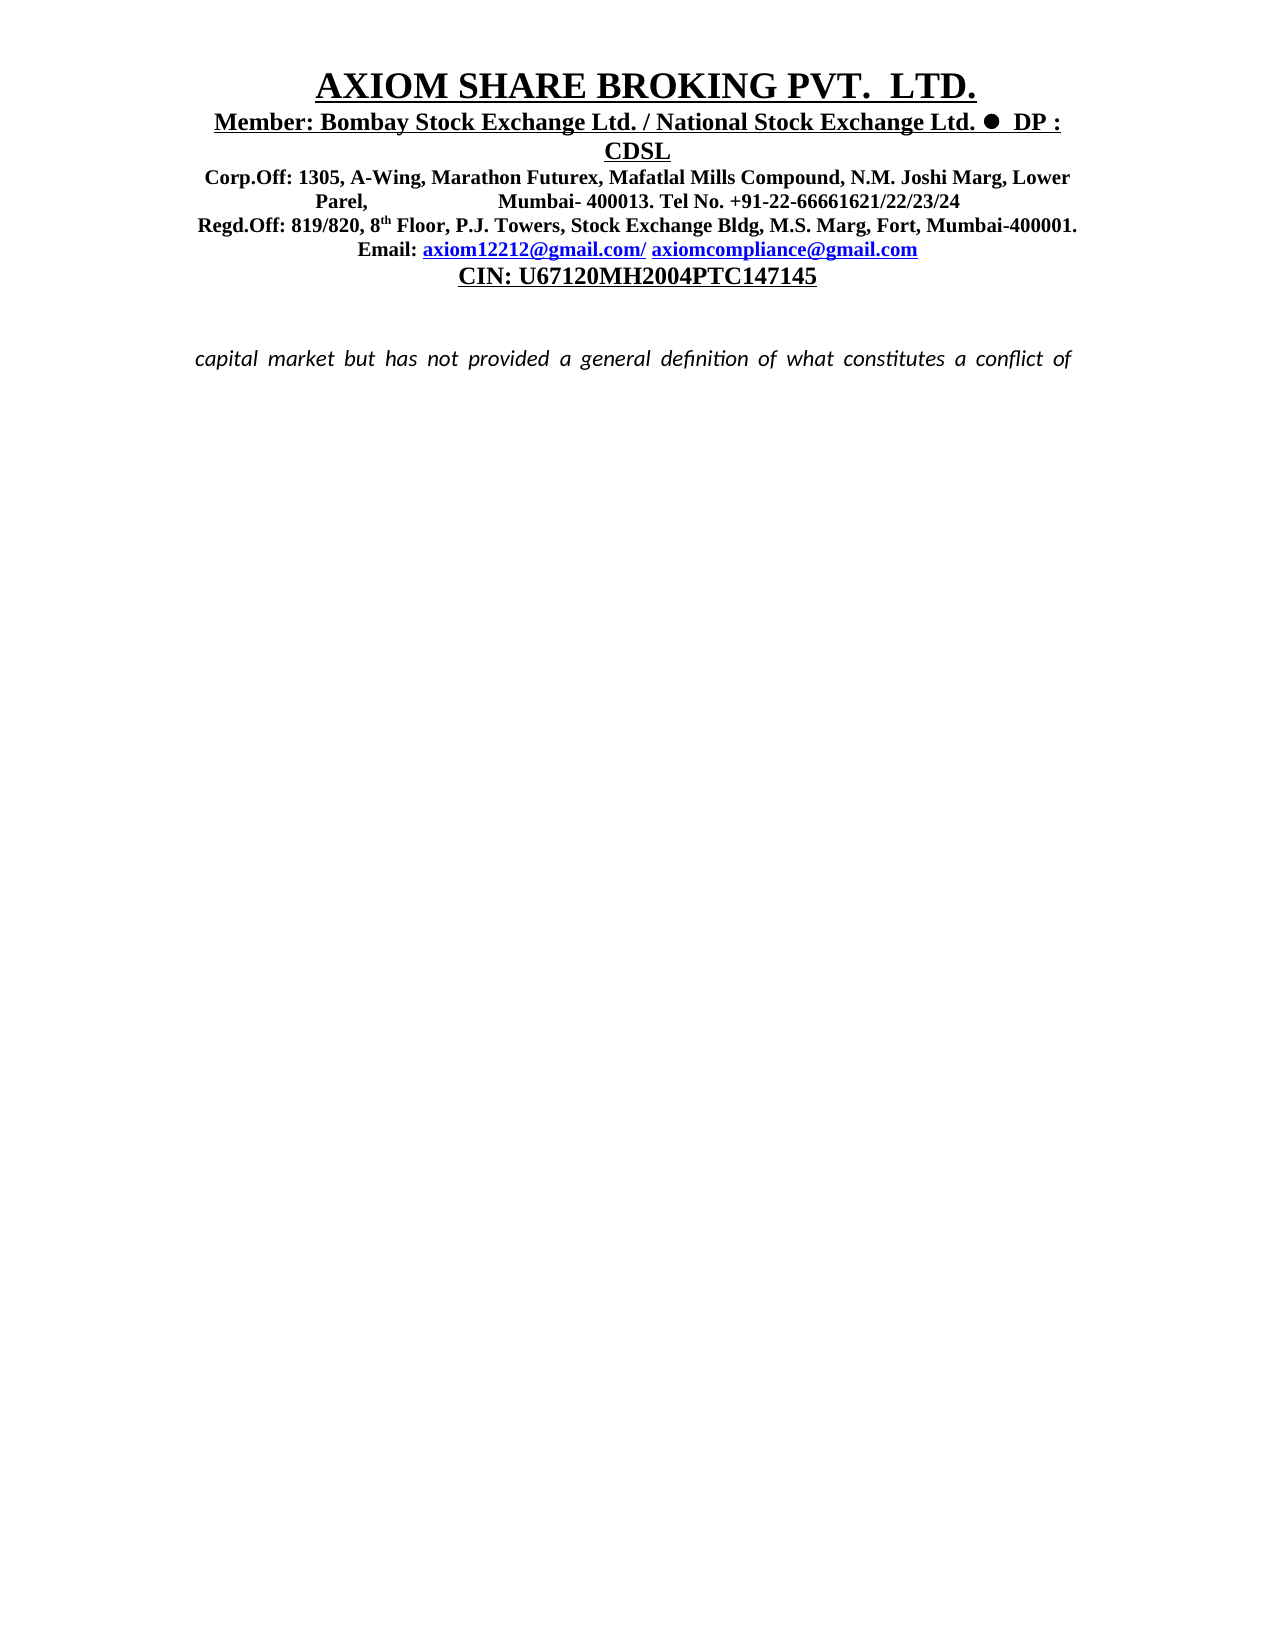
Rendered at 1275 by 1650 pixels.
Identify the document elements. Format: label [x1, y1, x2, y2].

text [195, 344, 1078, 372]
